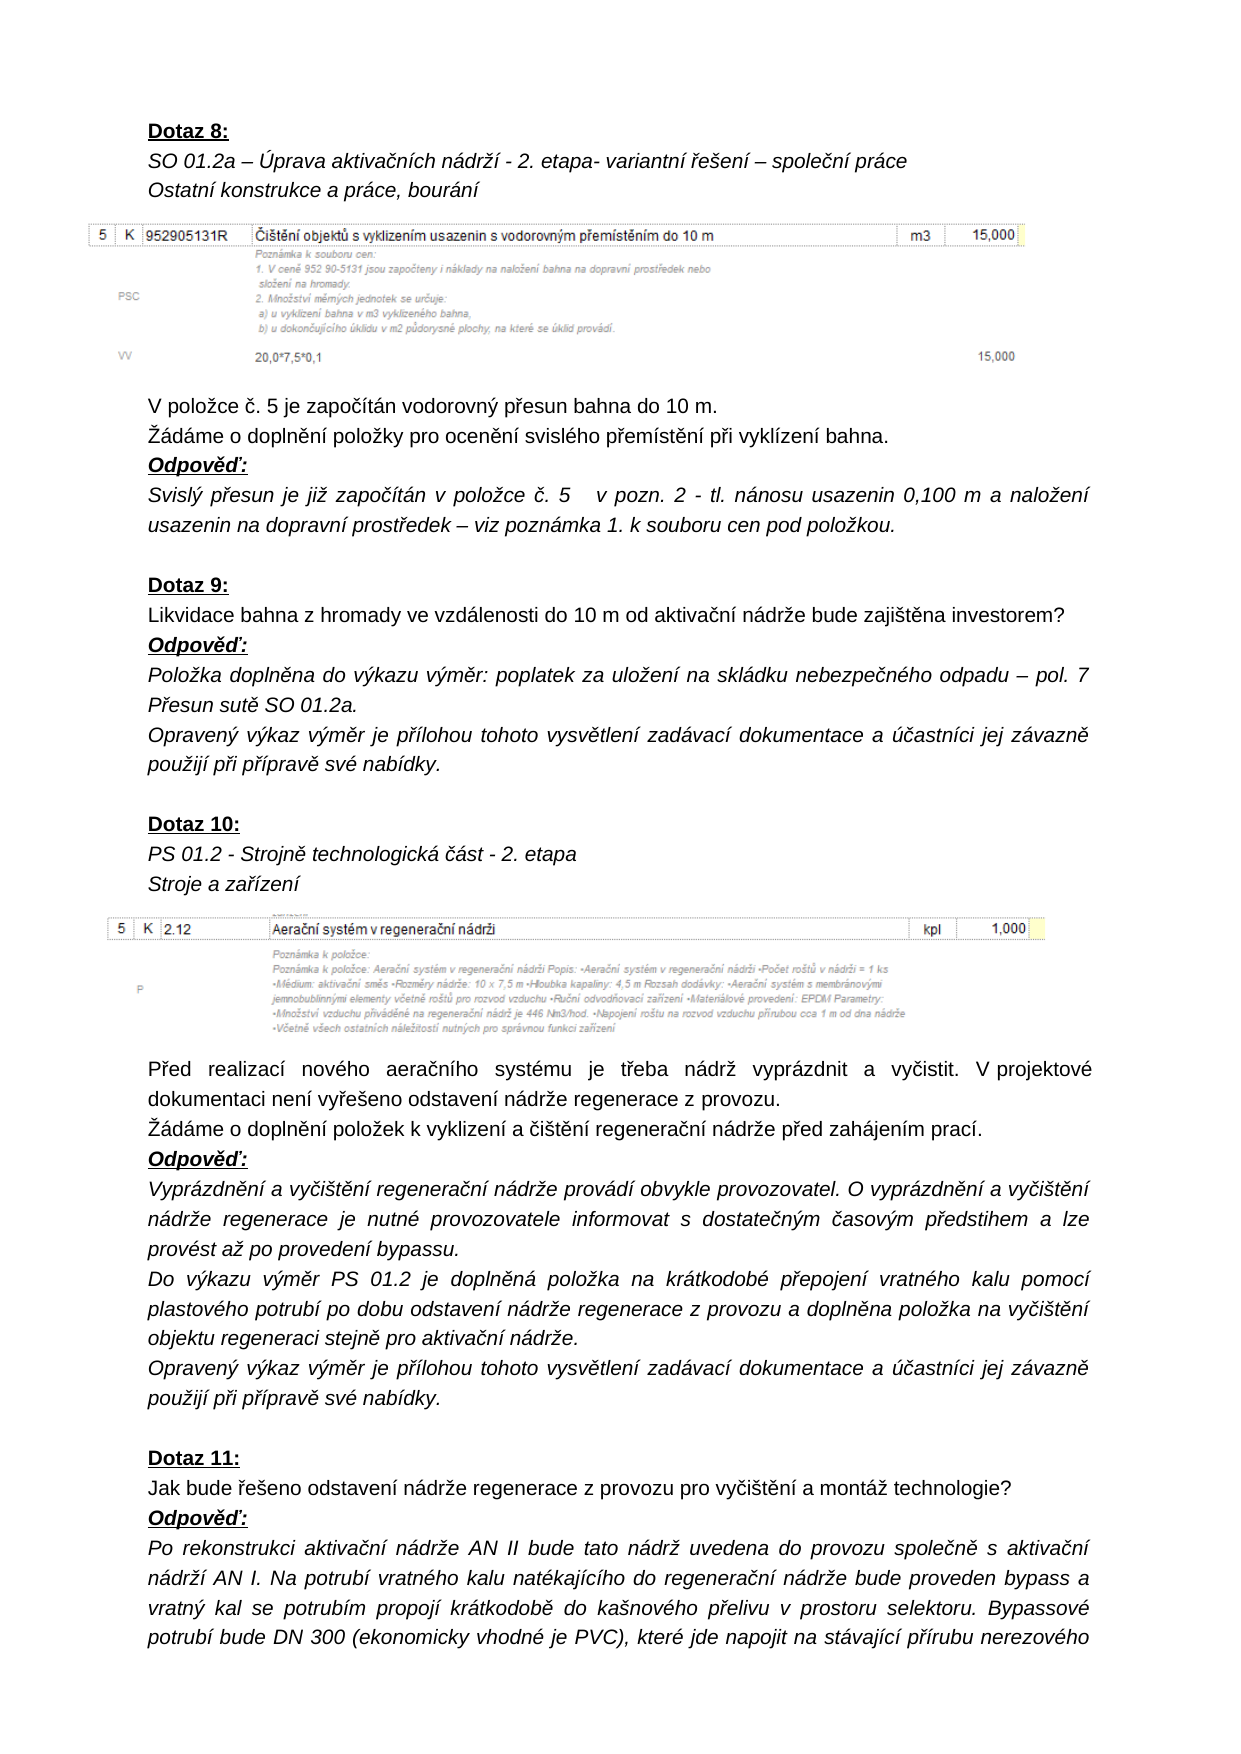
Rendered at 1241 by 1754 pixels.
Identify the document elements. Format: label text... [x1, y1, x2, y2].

picture [104, 914, 1045, 1036]
text Odpověď: [148, 453, 1093, 477]
text Položka doplněna do výkazu výměr: poplatek za uložení na skládku nebezpečného odpadu – pol. 7 Přesun sutě SO 01.2a. [148, 663, 1093, 716]
text Vyprázdnění a vyčištění regenerační nádrže provádí obvykle provozovatel. O vyprázdnění a vyčištění nádrže regenerace je nutné provozovatele informovat s dostatečným časovým předstihem a lze provést až po provedení bypassu. [148, 1177, 1093, 1261]
text Svislý přesun je již započítán v položce č. 5 v pozn. 2 - tl. nánosu usazenin 0,100 m a naložení usazenin na dopravní prostředek – viz poznámka 1. k souboru cen pod položkou. [148, 483, 1093, 537]
text Odpověď: [148, 1506, 1093, 1529]
text Dotaz 8: [148, 118, 1093, 142]
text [148, 1536, 1093, 1649]
text Ostatní konstrukce a práce, bourání [148, 178, 1093, 202]
text Opravený výkaz výměr je přílohou tohoto vysvětlení zadávací dokumentace a účastníci jej závazně použijí při přípravě své nabídky. [148, 1356, 1093, 1410]
text Opravený výkaz výměr je přílohou tohoto vysvětlení zadávací dokumentace a účastníci jej závazně použijí při přípravě své nabídky. [148, 722, 1093, 776]
text Likvidace bahna z hromady ve vzdálenosti do 10 m od aktivační nádrže bude zajištěna investorem? [148, 603, 1093, 627]
text Do výkazu výměr PS 01.2 je doplněná položka na krátkodobé přepojení vratného kalu pomocí plastového potrubí po dobu odstavení nádrže regenerace z provozu a doplněna položka na vyčištění objektu regeneraci stejně pro aktivační nádrže. [148, 1266, 1093, 1350]
text Odpověď: [148, 1147, 1093, 1171]
text PS 01.2 - Strojně technologická část - 2. etapa [148, 842, 1093, 866]
text Stroje a zařízení [148, 872, 1093, 896]
text Odpověď: [148, 633, 1093, 657]
text Žádáme o doplnění položky pro ocenění svislého přemístění při vyklízení bahna. [148, 423, 1093, 447]
text SO 01.2a – Úprava aktivačních nádrží - 2. etapa- variantní řešení – společní práce [148, 148, 1093, 172]
picture [84, 218, 1025, 375]
text Dotaz 10: [148, 812, 1093, 836]
text Dotaz 9: [148, 573, 1093, 597]
text Jak bude řešeno odstavení nádrže regenerace z provozu pro vyčištění a montáž technologie? [148, 1476, 1093, 1500]
text Žádáme o doplnění položek k vyklizení a čištění regenerační nádrže před zahájením prací. [148, 1117, 1093, 1141]
text Dotaz 11: [148, 1446, 1093, 1470]
